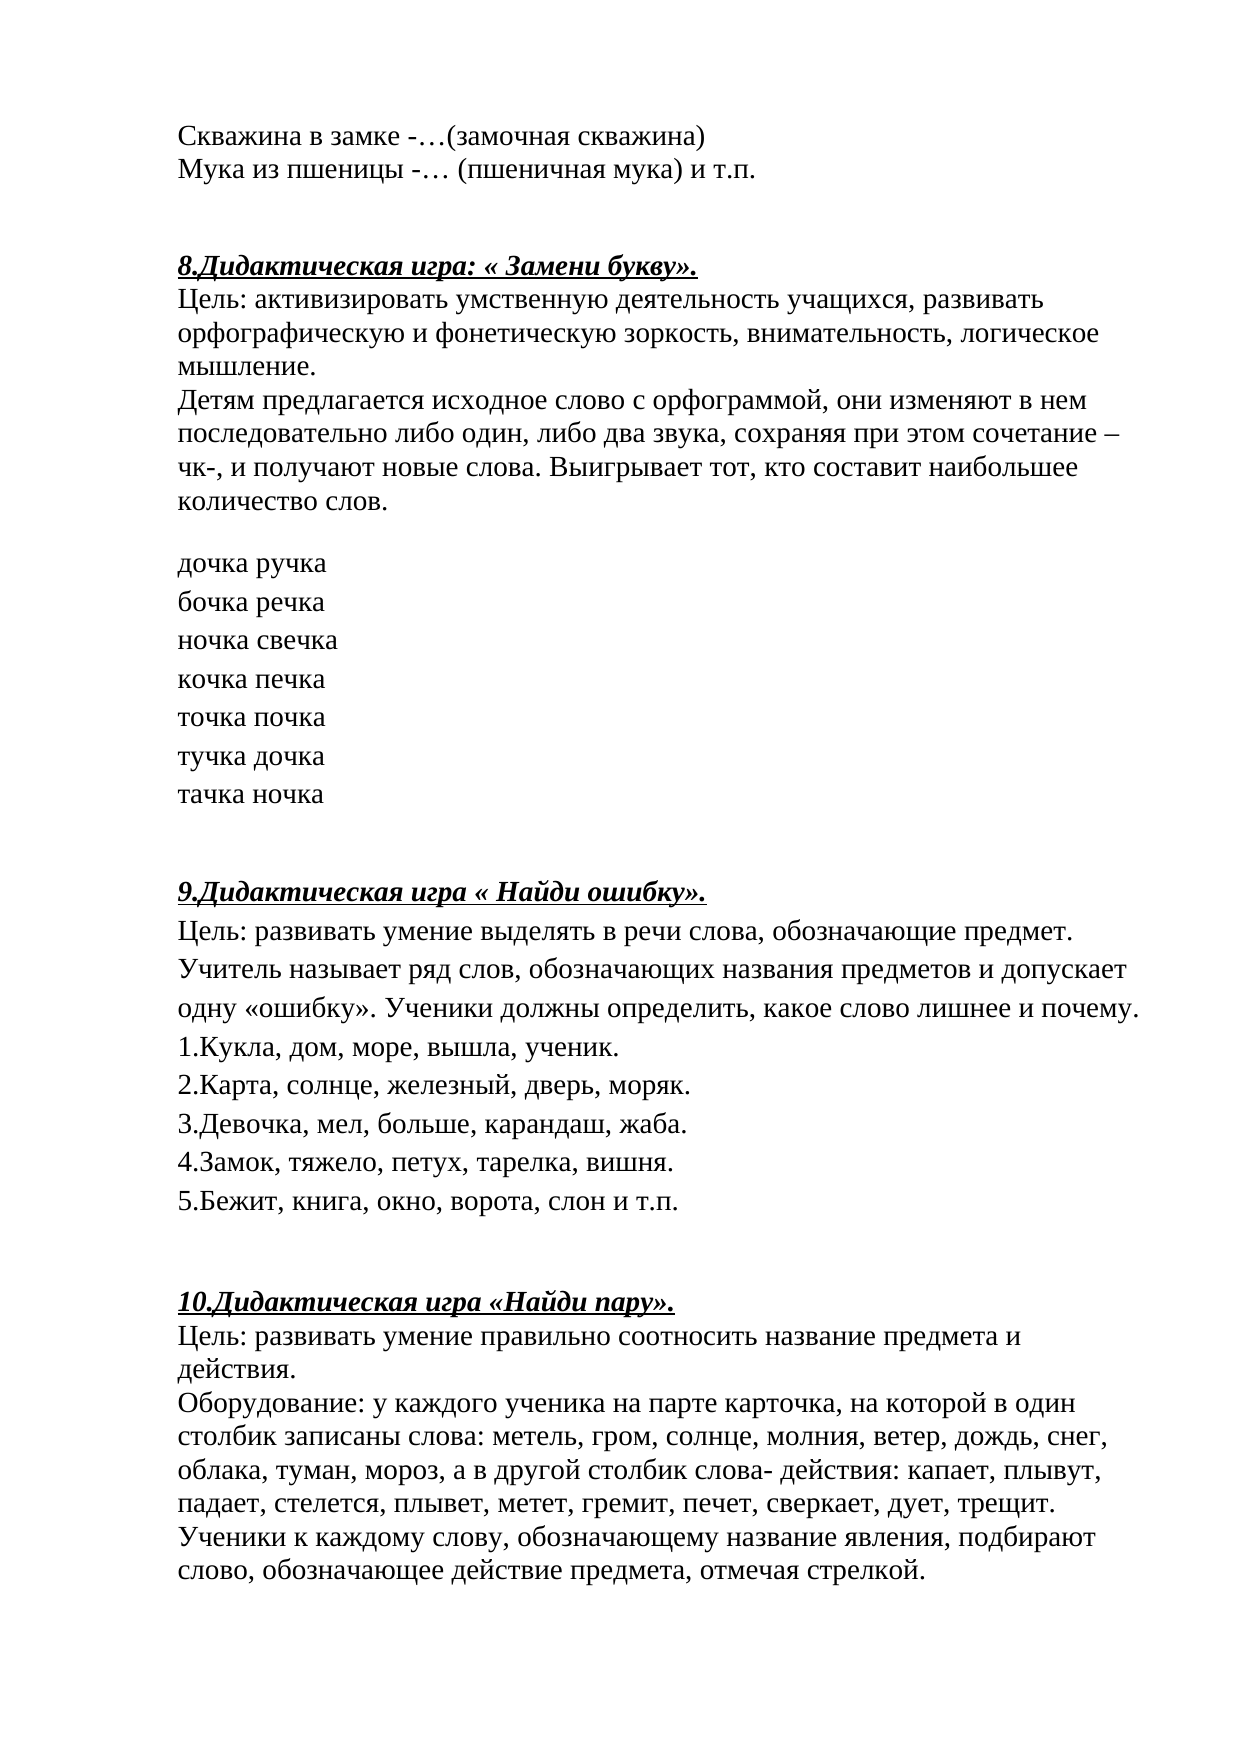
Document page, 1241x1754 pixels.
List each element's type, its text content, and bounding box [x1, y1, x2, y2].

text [177, 118, 1152, 185]
text 8.Дидактическая игра: « Замени букву». Цель: активизировать умственную деятельность учащихся, развивать орфографическую и фонетическую зоркость, внимательность, логическое мышление. Детям предлагается исходное слово с орфограммой, они изменяют в нем последовательно либо один, либо два звука, сохраняя при этом сочетание –чк-, и получают новые слова. Выигрывает тот, кто составит наибольшее количество слов. [177, 214, 1152, 516]
text 9.Дидактическая игра « Найди ошибку». Цель: развивать умение выделять в речи слова, обозначающие предмет. Учитель называет ряд слов, обозначающих названия предметов и допускает одну «ошибку». Ученики должны определить, какое слово лишнее и почему. 1.Кукла, дом, море, вышла, ученик. 2.Карта, солнце, железный, дверь, моряк. 3.Девочка, мел, больше, карандаш, жаба. 4.Замок, тяжело, петух, тарелка, вишня. 5.Бежит, книга, окно, ворота, слон и т.п. [177, 836, 1152, 1216]
text дочка ручка бочка речка ночка свечка кочка печка точка почка тучка дочка тачка ночка [177, 545, 1152, 810]
text 10.Дидактическая игра «Найди пару». Цель: развивать умение правильно соотносить название предмета и действия. Оборудование: у каждого ученика на парте карточка, на которой в один столбик записаны слова: метель, гром, солнце, молния, ветер, дождь, снег, облака, туман, мороз, а в другой столбик слова- действия: капает, плывут, падает, стелется, плывет, метет, гремит, печет, сверкает, дует, трещит. Ученики к каждому слову, обозначающему название явления, подбирают слово, обозначающее действие предмета, отмечая стрелкой. [177, 1251, 1152, 1586]
